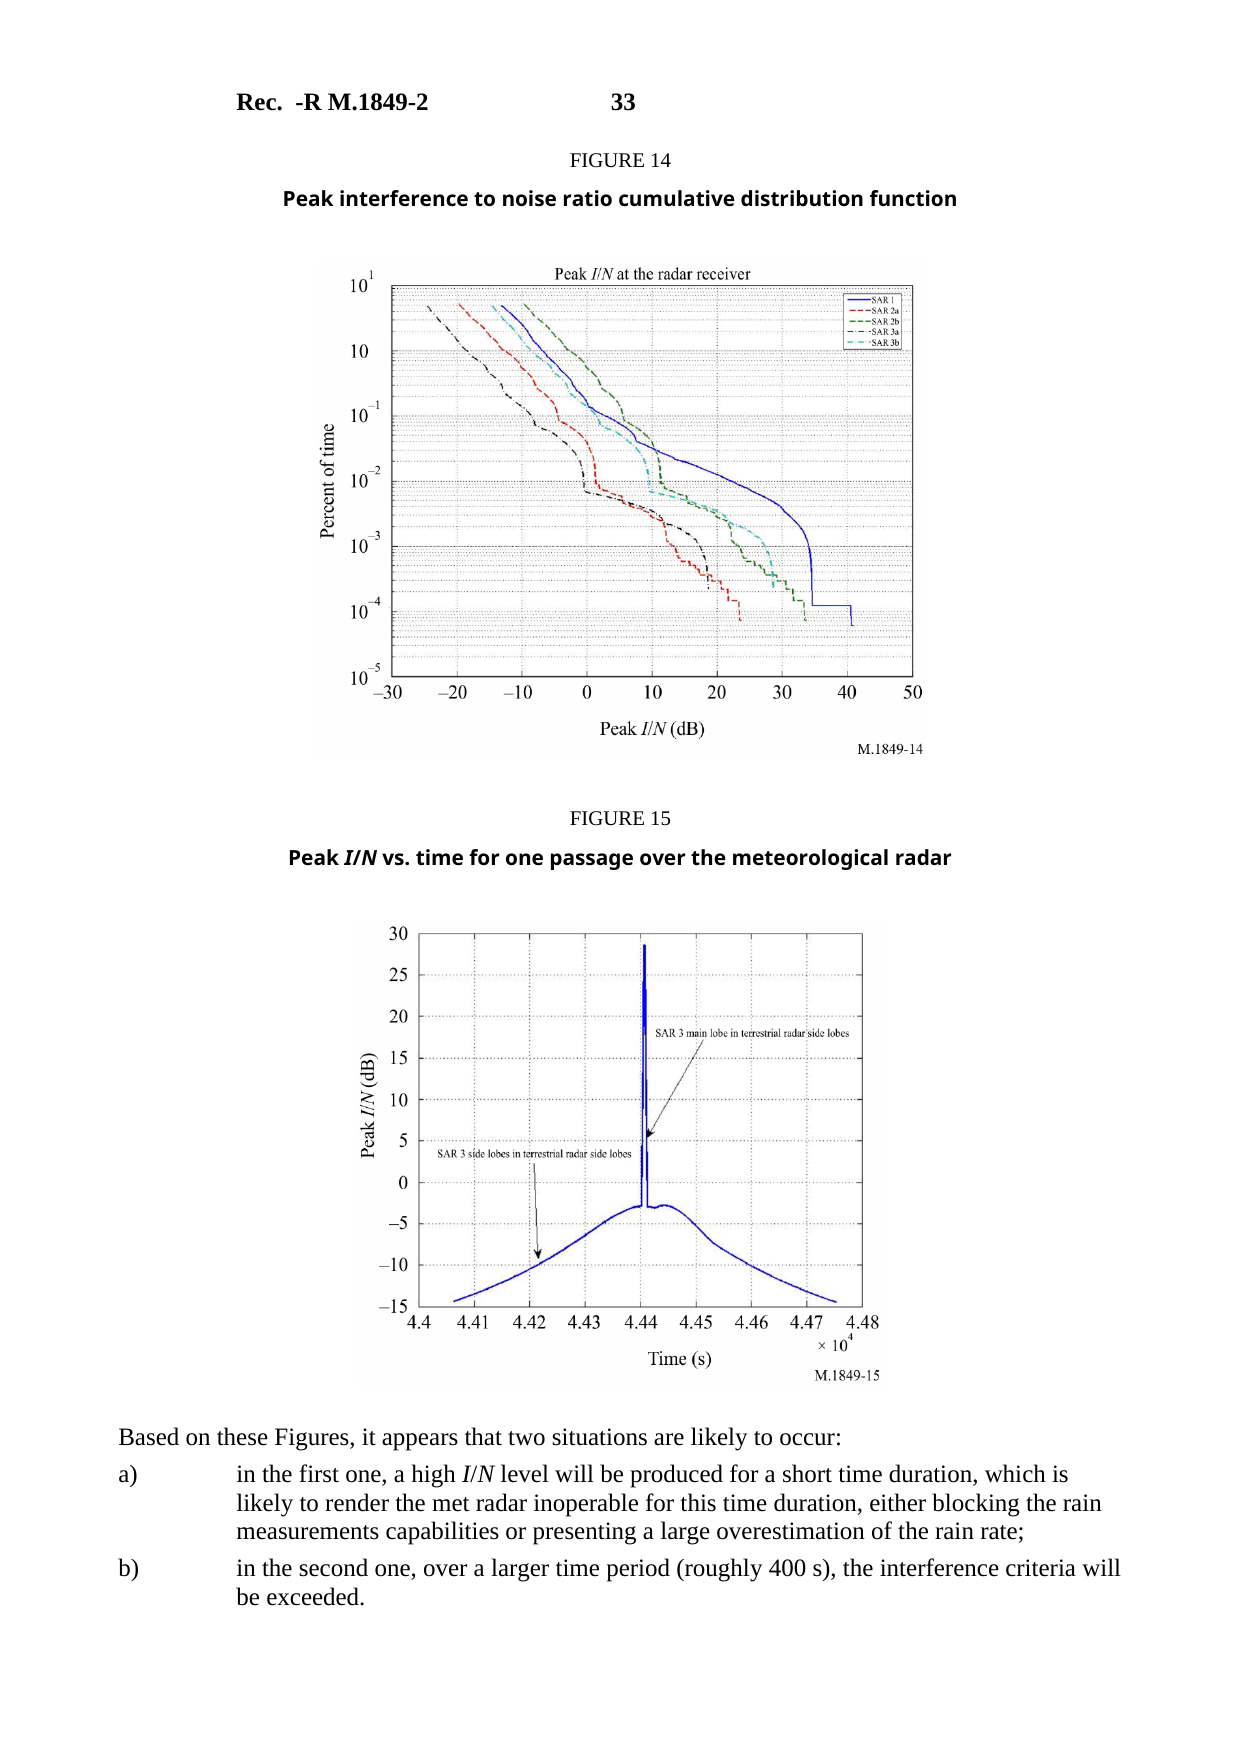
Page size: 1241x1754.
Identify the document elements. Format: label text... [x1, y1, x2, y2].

title Peak interference to noise ratio cumulative distribution function [118, 184, 1122, 213]
title Based on these Figures, it appears that two situations are likely to occur: [118, 1422, 1122, 1451]
picture [315, 262, 925, 757]
text Figure 15 [118, 806, 1122, 830]
text Figure 14 [118, 148, 1122, 172]
text a) in the first one, a high I/N level will be produced for a short time duration, which is likely to render the met radar inoperable for this time duration, either blocking the rain measurements capabilities or presenting a large overestimation of the rain rate; [118, 1459, 1122, 1545]
title Peak I/N vs. time for one passage over the meteorological radar [118, 843, 1122, 871]
picture [355, 921, 885, 1385]
text b) in the second one, over a larger time period (roughly 400 s), the interference criteria will be exceeded. [118, 1553, 1122, 1611]
